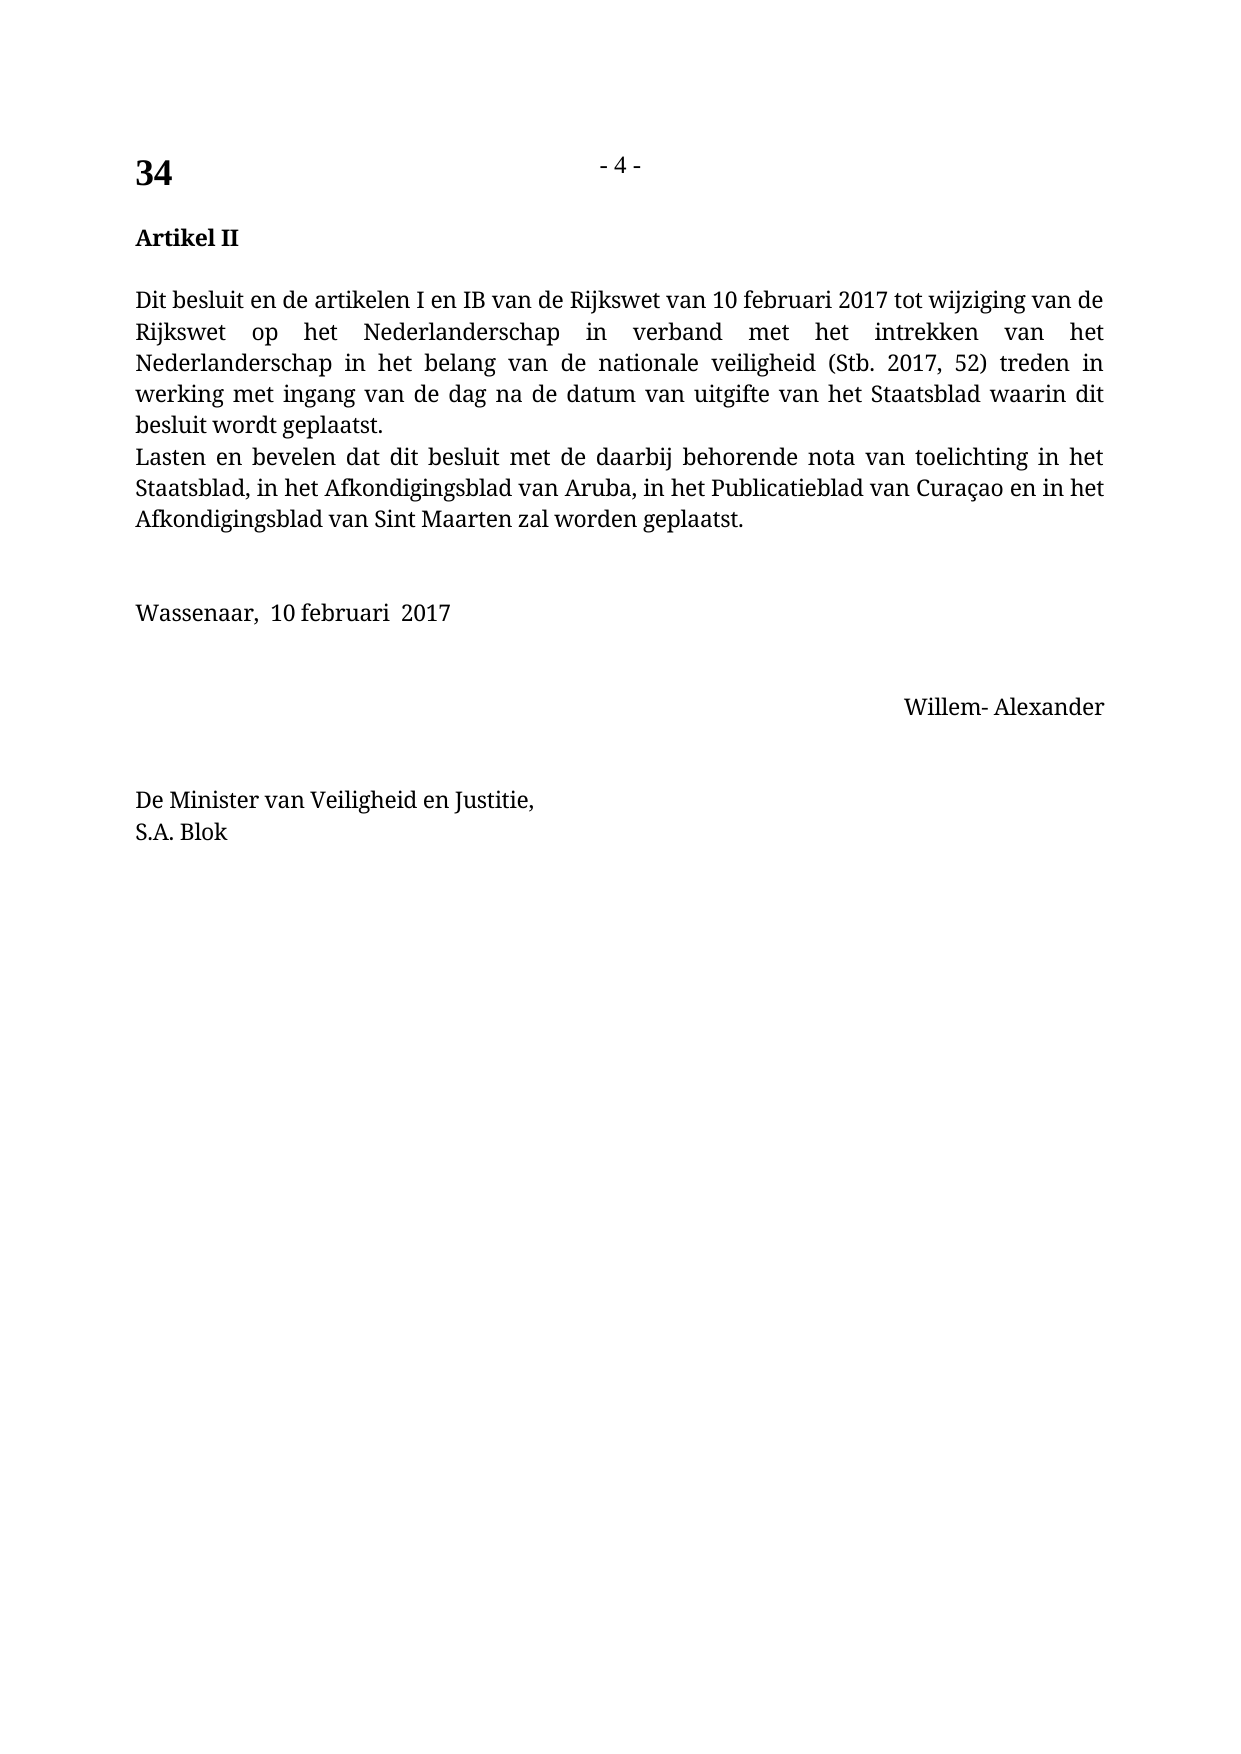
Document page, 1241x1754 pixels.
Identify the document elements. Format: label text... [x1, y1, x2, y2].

text Dit besluit en de artikelen I en IB van de Rijkswet van 10 februari 2017 tot wijziging van de Rijkswet op het Nederlanderschap in verband met het intrekken van het Nederlanderschap in het belang van de nationale veiligheid (Stb. 2017, 52) treden in werking met ingang van de dag na de datum van uitgifte van het Staatsblad waarin dit besluit wordt geplaatst. [135, 284, 1105, 441]
text S.A. Blok [135, 816, 1105, 847]
text Willem- Alexander [135, 691, 1105, 722]
text De Minister van Veiligheid en Justitie, [135, 784, 1105, 816]
text Wassenaar, 10 februari 2017 [135, 597, 1105, 628]
text Artikel II [135, 222, 1105, 253]
text Lasten en bevelen dat dit besluit met de daarbij behorende nota van toelichting in het Staatsblad, in het Afkondigingsblad van Aruba, in het Publicatieblad van Curaçao en in het Afkondigingsblad van Sint Maarten zal worden geplaatst. [135, 441, 1105, 534]
